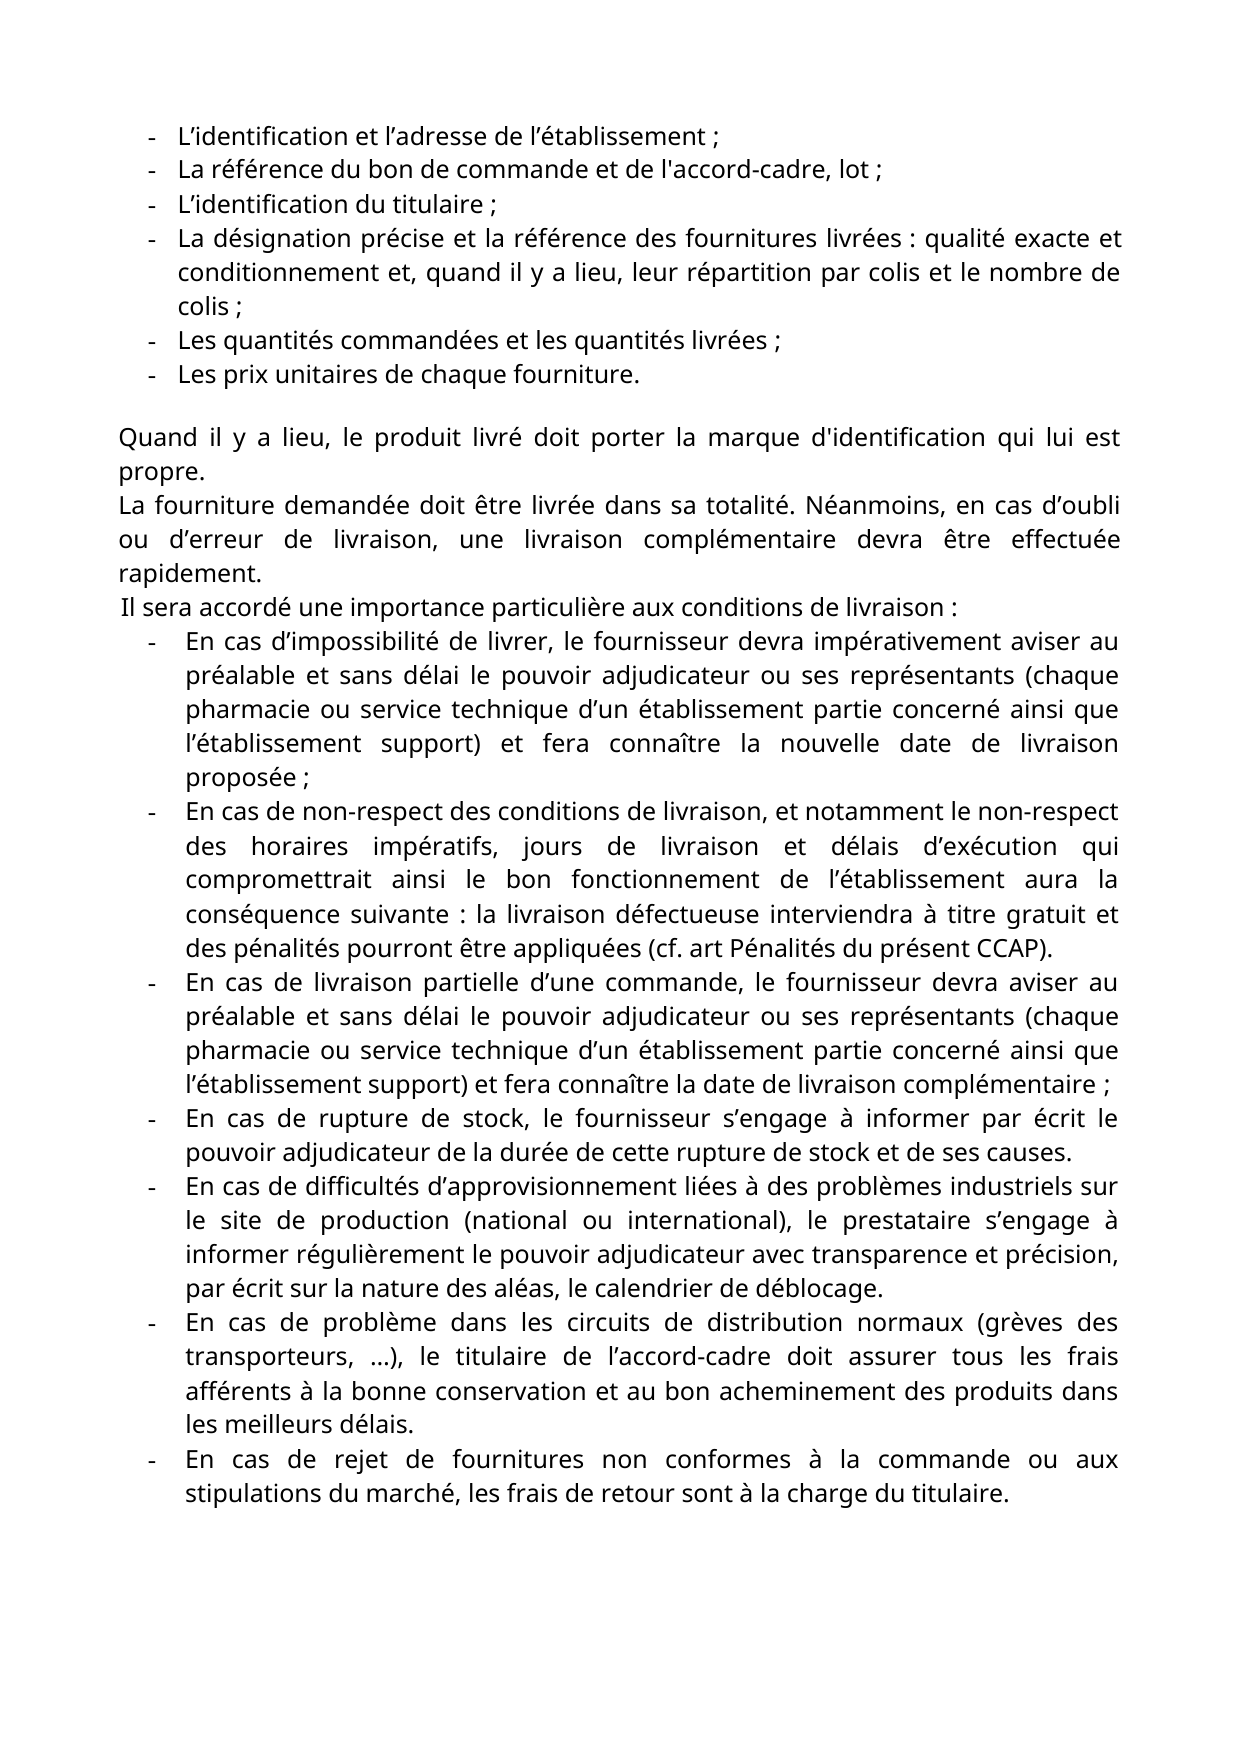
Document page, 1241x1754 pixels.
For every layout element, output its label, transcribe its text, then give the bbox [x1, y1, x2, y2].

list En cas d’impossibilité de livrer, le fournisseur devra impérativement aviser au préalable et sans délai le pouvoir adjudicateur ou ses représentants (chaque pharmacie ou service technique d’un établissement partie concerné ainsi que l’établissement support) et fera connaître la nouvelle date de livraison proposée ; [148, 624, 1120, 794]
list En cas de problème dans les circuits de distribution normaux (grèves des transporteurs, …), le titulaire de l’accord-cadre doit assurer tous les frais afférents à la bonne conservation et au bon acheminement des produits dans les meilleurs délais. [148, 1305, 1120, 1441]
text Il sera accordé une importance particulière aux conditions de livraison : [121, 590, 1120, 624]
list Les prix unitaires de chaque fourniture. [148, 357, 1122, 391]
list En cas de rejet de fournitures non conformes à la commande ou aux stipulations du marché, les frais de retour sont à la charge du titulaire. [148, 1441, 1120, 1509]
text La fourniture demandée doit être livrée dans sa totalité. Néanmoins, en cas d’oubli ou d’erreur de livraison, une livraison complémentaire devra être effectuée rapidement. [118, 487, 1122, 590]
text Quand il y a lieu, le produit livré doit porter la marque d'identification qui lui est propre. [118, 419, 1122, 487]
list Les quantités commandées et les quantités livrées ; [148, 322, 1122, 357]
list L’identification du titulaire ; [148, 186, 1122, 220]
list La désignation précise et la référence des fournitures livrées : qualité exacte et conditionnement et, quand il y a lieu, leur répartition par colis et le nombre de colis ; [148, 220, 1122, 322]
list En cas de rupture de stock, le fournisseur s’engage à informer par écrit le pouvoir adjudicateur de la durée de cette rupture de stock et de ses causes. [148, 1101, 1120, 1169]
list En cas de difficultés d’approvisionnement liées à des problèmes industriels sur le site de production (national ou international), le prestataire s’engage à informer régulièrement le pouvoir adjudicateur avec transparence et précision, par écrit sur la nature des aléas, le calendrier de déblocage. [148, 1169, 1120, 1305]
list En cas de livraison partielle d’une commande, le fournisseur devra aviser au préalable et sans délai le pouvoir adjudicateur ou ses représentants (chaque pharmacie ou service technique d’un établissement partie concerné ainsi que l’établissement support) et fera connaître la date de livraison complémentaire ; [148, 964, 1120, 1101]
list La référence du bon de commande et de l'accord-cadre, lot ; [148, 152, 1122, 186]
list En cas de non-respect des conditions de livraison, et notamment le non-respect des horaires impératifs, jours de livraison et délais d’exécution qui compromettrait ainsi le bon fonctionnement de l’établissement aura la conséquence suivante : la livraison défectueuse interviendra à titre gratuit et des pénalités pourront être appliquées (cf. art Pénalités du présent CCAP). [148, 794, 1120, 964]
list L’identification et l’adresse de l’établissement ; [148, 118, 1122, 152]
